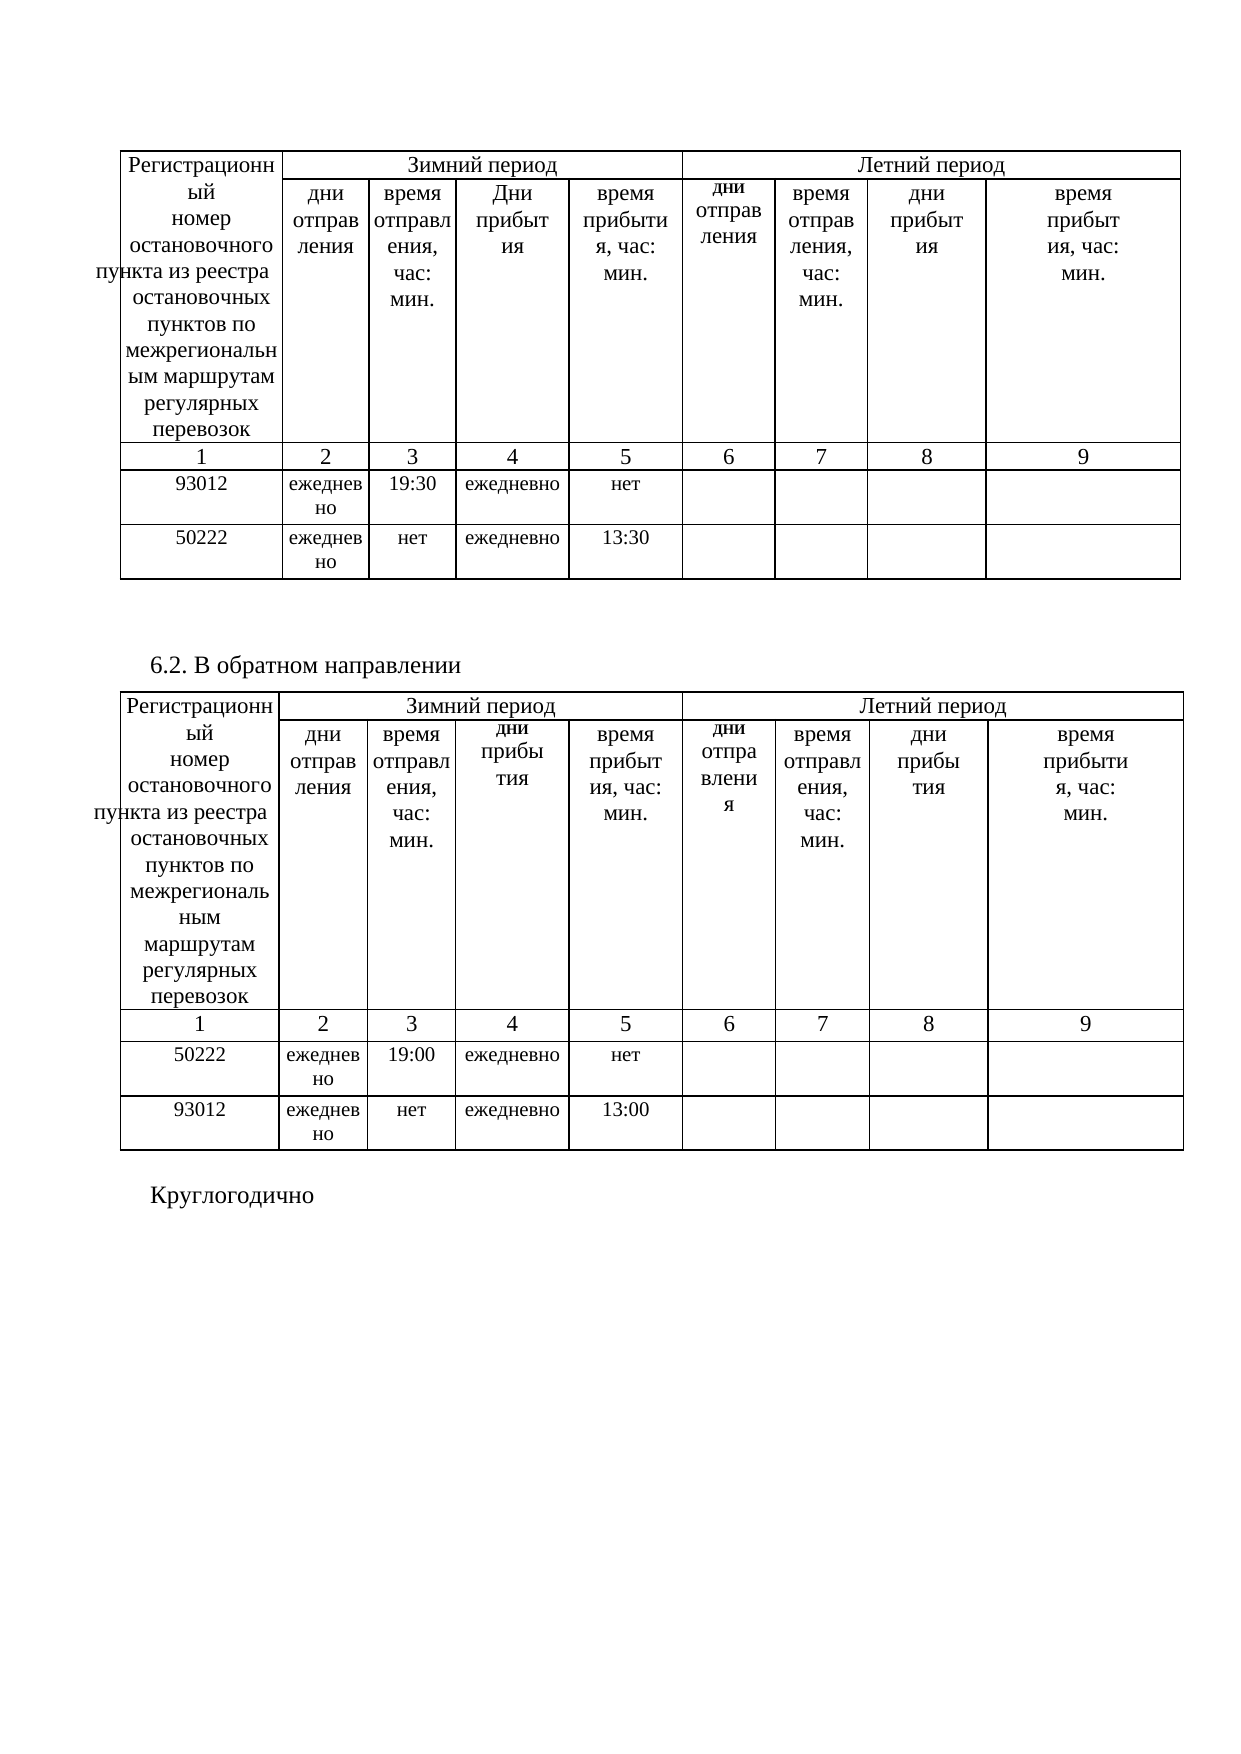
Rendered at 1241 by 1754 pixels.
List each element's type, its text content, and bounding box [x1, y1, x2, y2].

table_cell ДНИ отправ ления [683, 180, 774, 441]
table_cell 9 [989, 1010, 1183, 1041]
table_cell Дни прибыт ия [457, 180, 568, 441]
table_cell 13:30 [570, 525, 682, 578]
table_cell [989, 1097, 1183, 1149]
table_cell дни отправ ления [283, 180, 368, 441]
table_cell 7 [776, 443, 867, 469]
table_cell нет [368, 1097, 455, 1149]
table_cell ежедневно [457, 471, 568, 524]
table_cell [776, 1097, 869, 1149]
table_cell нет [370, 525, 455, 578]
table_cell 50222 [121, 1042, 278, 1095]
table_header Летний период [683, 152, 1180, 178]
table_cell время прибыт ия, час: мин. [570, 721, 682, 1009]
table_cell 9 [987, 443, 1180, 469]
table_cell ежедневно [280, 1097, 367, 1149]
table_cell ежедневно [283, 525, 368, 578]
table_cell дни прибы тия [870, 721, 987, 1009]
table_cell 2 [283, 443, 368, 469]
table_cell время отправл ения, час: мин. [776, 721, 869, 1009]
table_cell 2 [280, 1010, 367, 1041]
table_header Зимний период [283, 152, 682, 178]
table_cell время прибыти я, час: мин. [989, 721, 1183, 1009]
table_cell 8 [870, 1010, 987, 1041]
table_cell [870, 1042, 987, 1095]
table_cell [683, 1042, 775, 1095]
table_cell [776, 1042, 869, 1095]
table_cell ДНИ отпра влени я [683, 721, 775, 1009]
table_cell 93012 [121, 1097, 278, 1149]
table_cell 93012 [121, 471, 282, 524]
table_cell время прибыт ия, час: мин. [987, 180, 1180, 441]
table_cell нет [570, 471, 682, 524]
table_cell ежедневно [280, 1042, 367, 1095]
table_cell нет [570, 1042, 682, 1095]
table_cell 3 [368, 1010, 455, 1041]
table_cell 6 [683, 1010, 775, 1041]
table_cell [776, 471, 867, 524]
table_cell ежедневно [456, 1042, 568, 1095]
table_cell [868, 525, 985, 578]
table_cell 4 [456, 1010, 568, 1041]
table_cell дни отправ ления [280, 721, 367, 1009]
table_header Регистрационный номер остановочного пункта из реестра остановочных пунктов по межрегиональным маршрутам регулярных перевозок [121, 693, 278, 1009]
table_cell время отправл ения, час: мин. [368, 721, 455, 1009]
table_cell ежедневно [283, 471, 368, 524]
table_header Летний период [683, 693, 1183, 719]
table_cell [868, 471, 985, 524]
table_cell 6 [683, 443, 774, 469]
table_cell дни прибыт ия [868, 180, 985, 441]
text Круглогодично [150, 1180, 1090, 1208]
table_cell ежедневно [456, 1097, 568, 1149]
table_header Зимний период [280, 693, 682, 719]
table_cell [987, 471, 1180, 524]
table_cell [776, 525, 867, 578]
table_cell 13:00 [570, 1097, 682, 1149]
table_cell [989, 1042, 1183, 1095]
table_header Регистрационный номер остановочного пункта из реестра остановочных пунктов по межрегиональным маршрутам регулярных перевозок [121, 152, 282, 441]
table_cell 1 [121, 443, 282, 469]
table_cell время отправ ления, час: мин. [776, 180, 867, 441]
table_cell 50222 [121, 525, 282, 578]
table_cell [870, 1097, 987, 1149]
table_cell 19:00 [368, 1042, 455, 1095]
table_cell 3 [370, 443, 455, 469]
table_cell ДНИ прибы тия [456, 721, 568, 1009]
table_cell ежедневно [457, 525, 568, 578]
table_cell 5 [570, 443, 682, 469]
text 6.2. В обратном направлении [150, 650, 1090, 678]
table_cell [683, 471, 774, 524]
table_cell 19:30 [370, 471, 455, 524]
table_cell 7 [776, 1010, 869, 1041]
table_cell 1 [121, 1010, 278, 1041]
table_cell время прибыти я, час: мин. [570, 180, 682, 441]
table_cell [987, 525, 1180, 578]
table_cell время отправл ения, час: мин. [370, 180, 455, 441]
table_cell [683, 525, 774, 578]
table_cell [683, 1097, 775, 1149]
table_cell 8 [868, 443, 985, 469]
table_cell 4 [457, 443, 568, 469]
table_cell 5 [570, 1010, 682, 1041]
